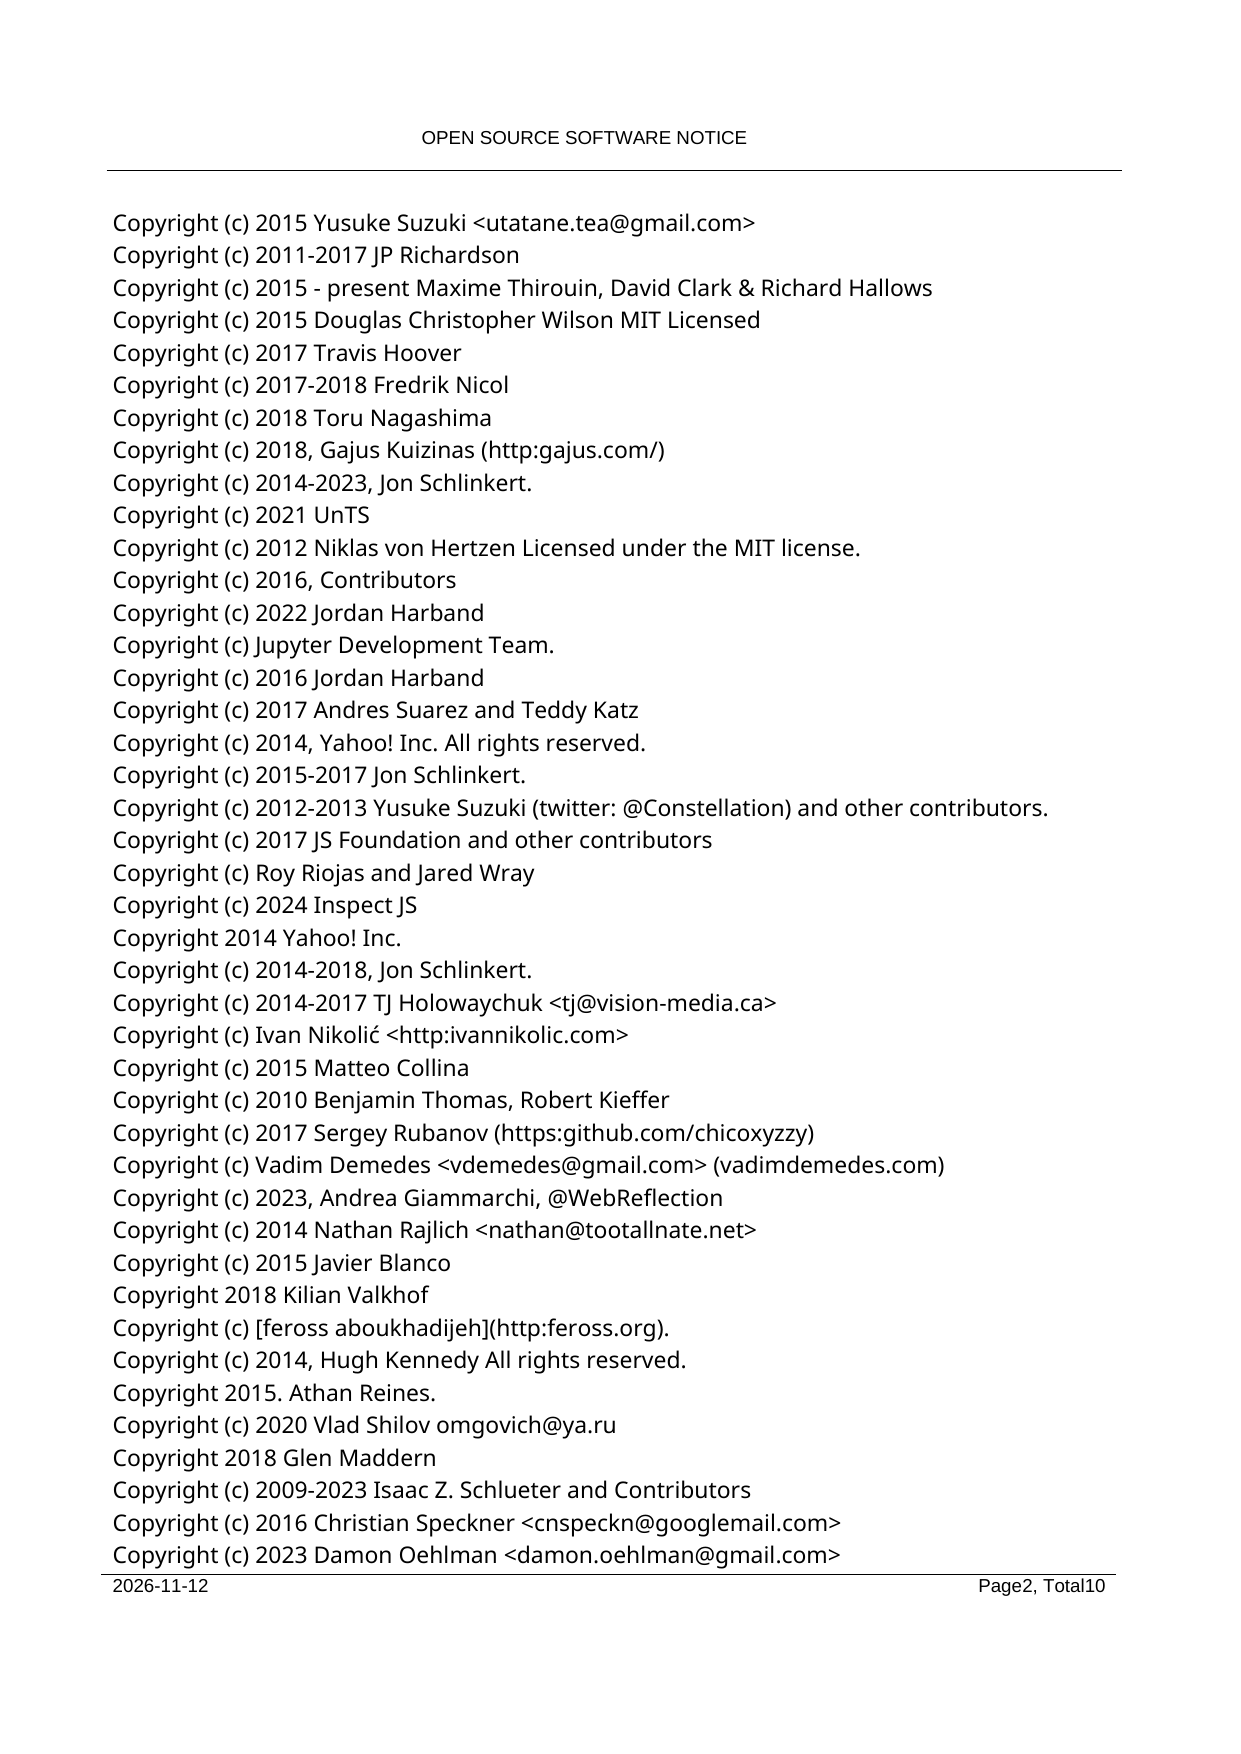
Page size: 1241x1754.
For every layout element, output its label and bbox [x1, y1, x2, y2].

text [112, 206, 1128, 1571]
